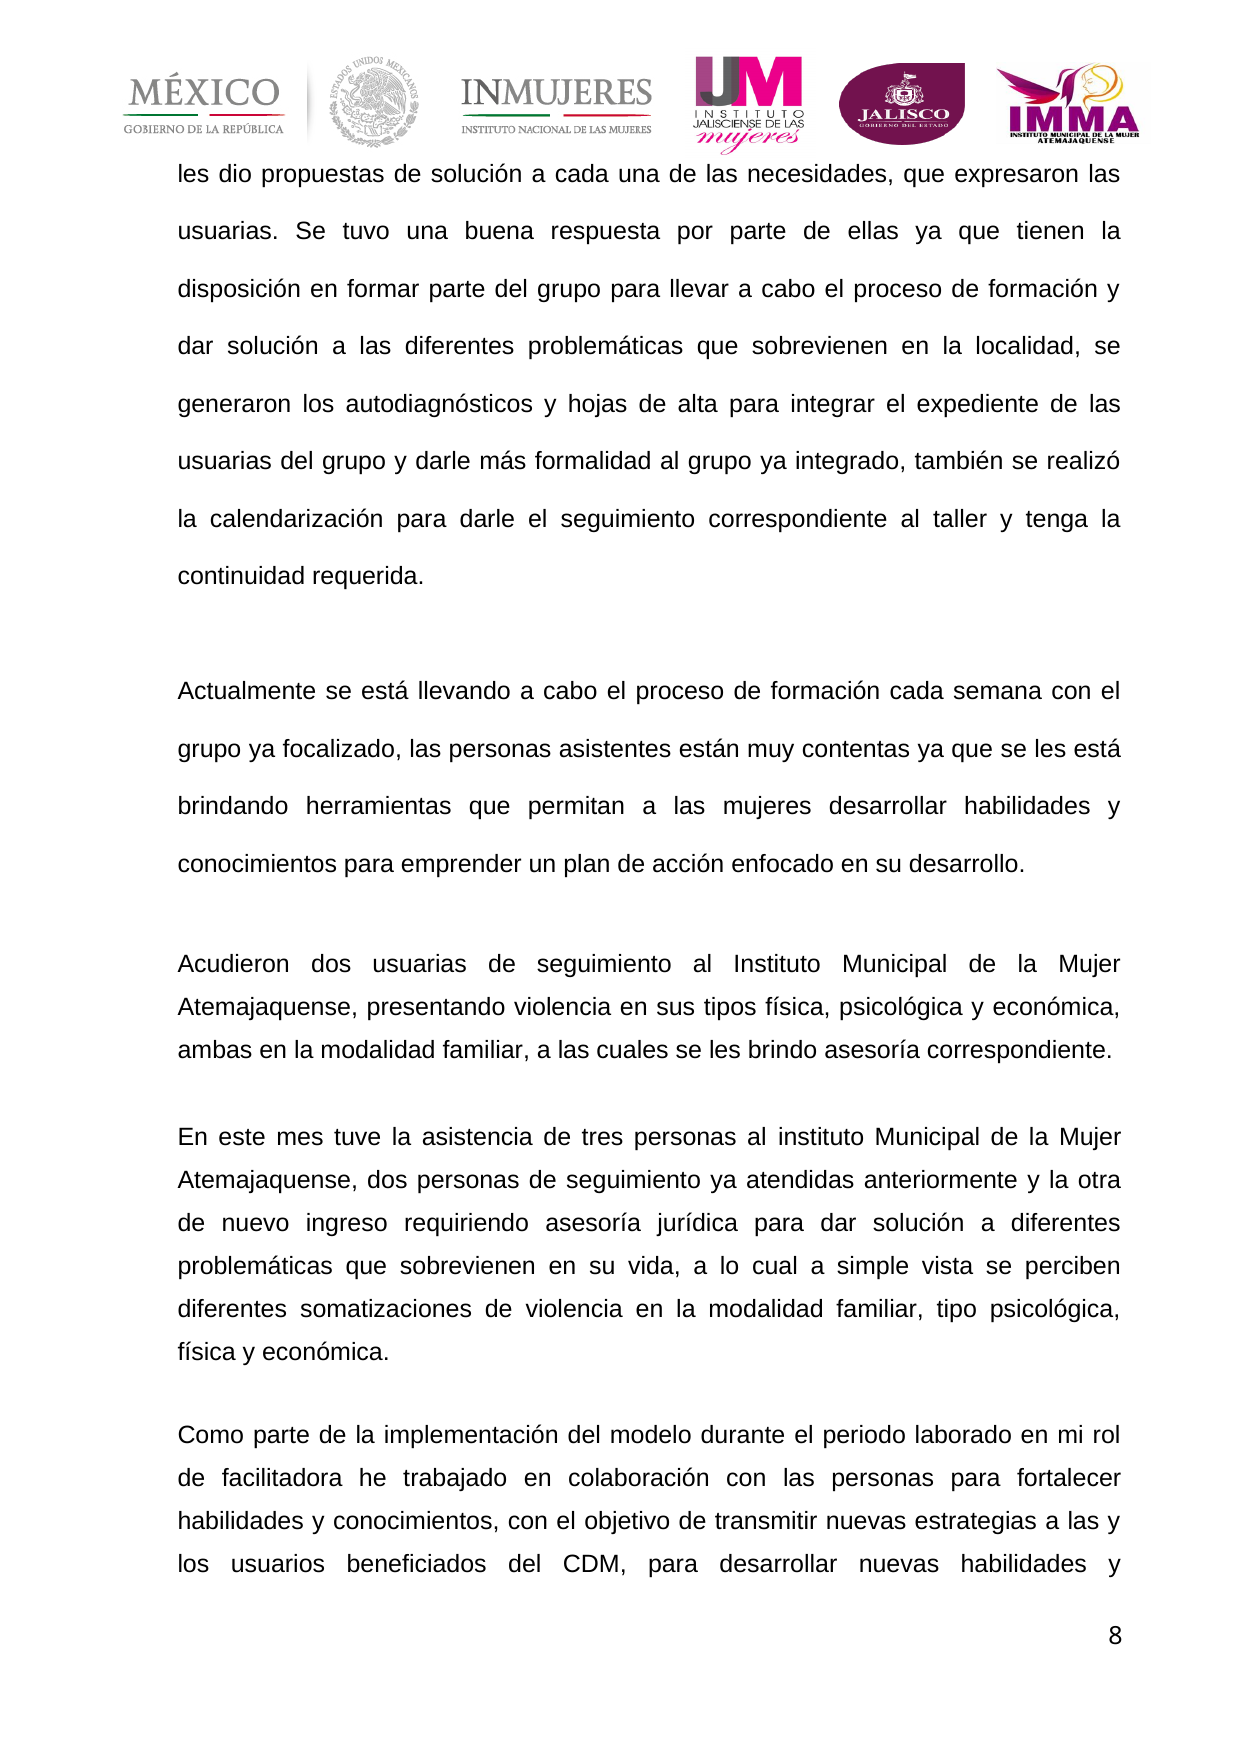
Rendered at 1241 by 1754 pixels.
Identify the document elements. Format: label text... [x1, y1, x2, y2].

picture [839, 63, 965, 145]
picture [117, 46, 656, 153]
picture [685, 46, 816, 158]
text Acudieron dos usuarias de seguimiento al Instituto Municipal de la Mujer Atemajaquense, presentando violencia en sus tipos física, psicológica y económica, ambas en la modalidad familiar, a las cuales se les brindo asesoría correspondiente. [177, 949, 1122, 1064]
text En este mes tuve la asistencia de tres personas al instituto Municipal de la Mujer Atemajaquense, dos personas de seguimiento ya atendidas anteriormente y la otra de nuevo ingreso requiriendo asesoría jurídica para dar solución a diferentes problemáticas que sobrevienen en su vida, a lo cual a simple vista se perciben diferentes somatizaciones de violencia en la modalidad familiar, tipo psicológica, física y económica. [177, 1122, 1122, 1366]
text Actualmente se está llevando a cabo el proceso de formación cada semana con el grupo ya focalizado, las personas asistentes están muy contentas ya que se les está brindando herramientas que permitan a las mujeres desarrollar habilidades y conocimientos para emprender un plan de acción enfocado en su desarrollo. [177, 676, 1122, 877]
picture [996, 62, 1151, 144]
